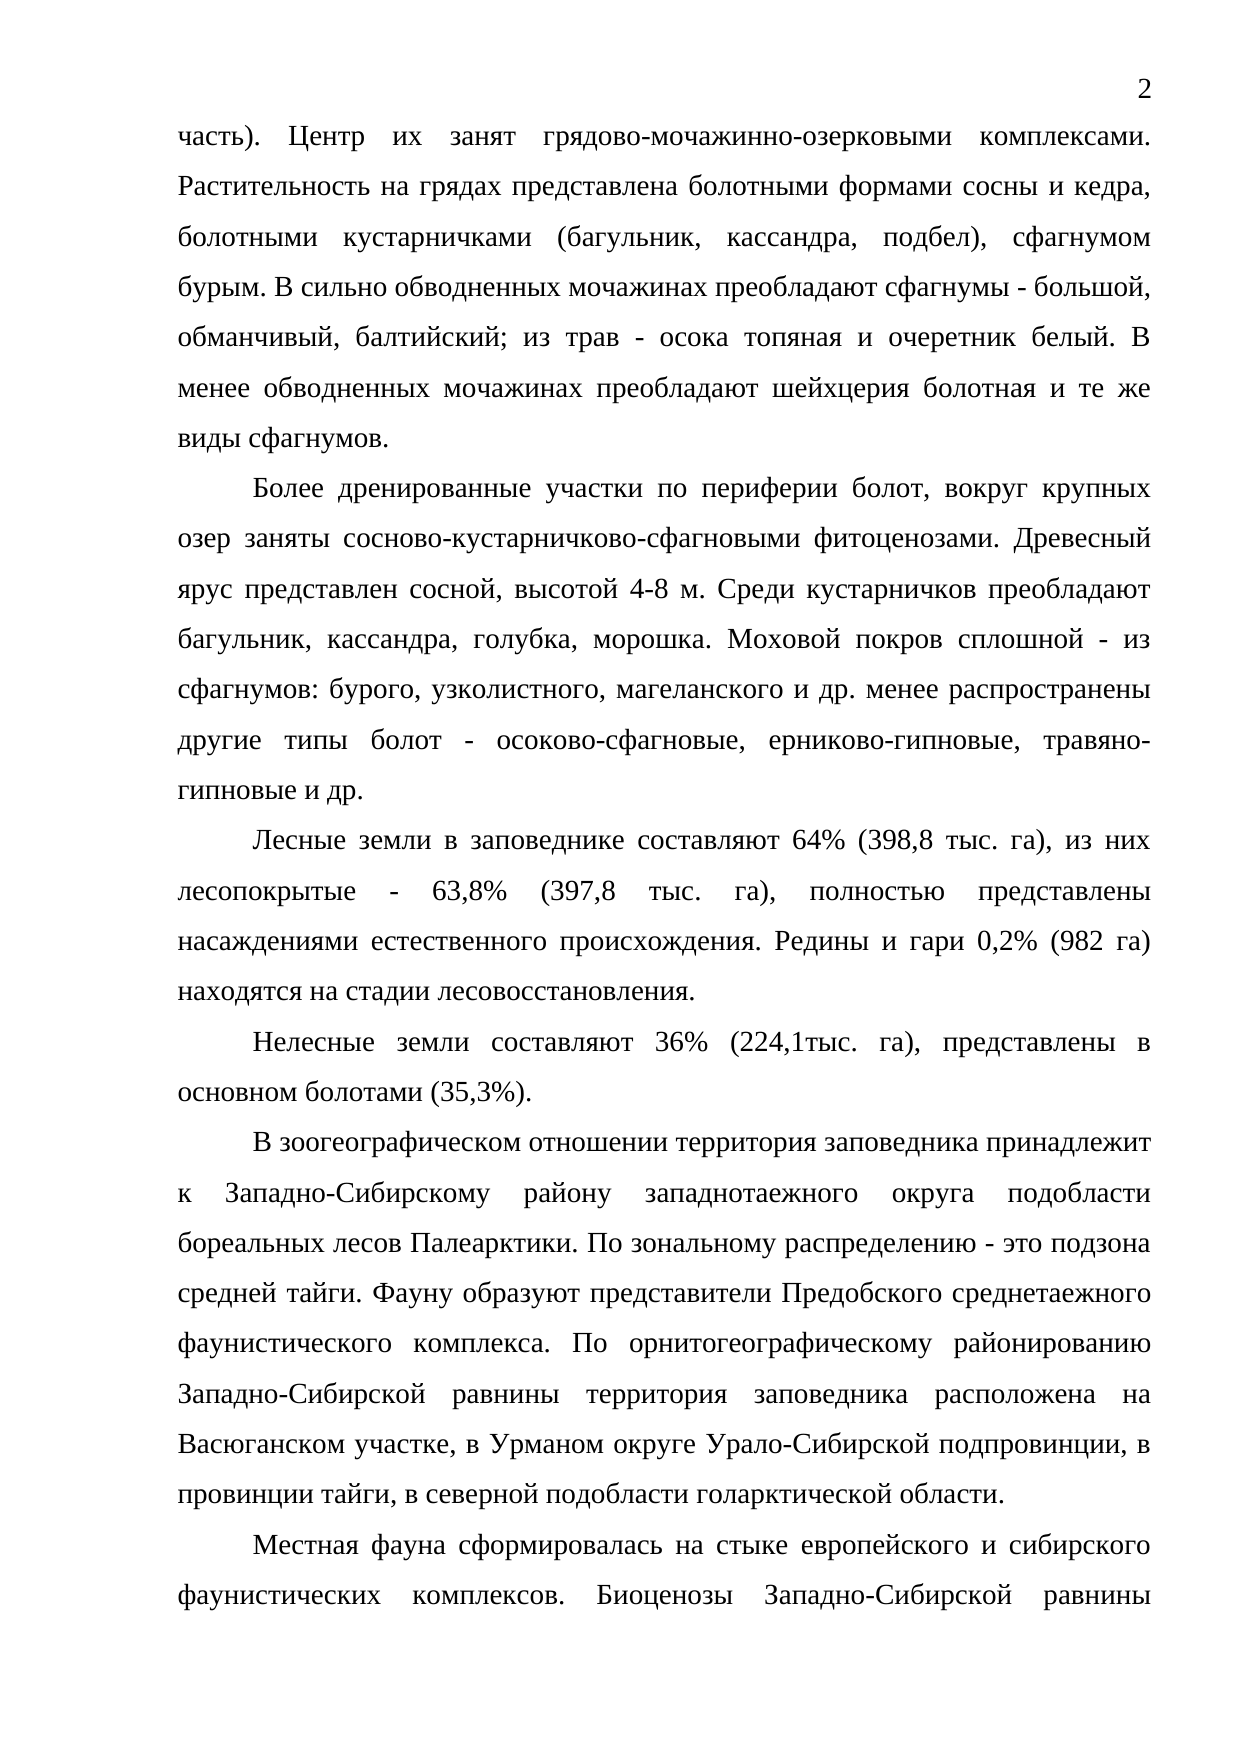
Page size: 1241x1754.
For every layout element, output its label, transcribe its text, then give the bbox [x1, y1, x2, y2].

text Более дренированные участки по периферии болот, вокруг крупных озер заняты сосново-кустарничково-сфагновыми фитоценозами. Древесный ярус представлен сосной, высотой 4-8 м. Среди кустарничков преобладают багульник, кассандра, голубка, морошка. Моховой покров сплошной - из сфагнумов: бурого, узколистного, магеланского и др. менее распространены другие типы болот - осоково-сфагновые, ерниково-гипновые, травяно-гипновые и др. [177, 470, 1152, 806]
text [177, 118, 1152, 453]
text В зоогеографическом отношении территория заповедника принадлежит к Западно-Сибирскому району западнотаежного округа подобласти бореальных лесов Палеарктики. По зональному распределению - это подзона средней тайги. Фауну образуют представители Предобского среднетаежного фаунистического комплекса. По орнитогеографическому районированию Западно-Сибирской равнины территория заповедника расположена на Васюганском участке, в Урманом округе Урало-Сибирской подпровинции, в провинции тайги, в северной подобласти голарктической области. [177, 1124, 1152, 1510]
text Нелесные земли составляют 36% (224,1тыс. га), представлены в основном болотами (35,3%). [177, 1024, 1152, 1108]
text Лесные земли в заповеднике составляют 64% (398,8 тыс. га), из них лесопокрытые - 63,8% (397,8 тыс. га), полностью представлены насаждениями естественного происхождения. Редины и гари 0,2% (982 га) находятся на стадии лесовосстановления. [177, 822, 1152, 1007]
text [177, 1527, 1152, 1611]
